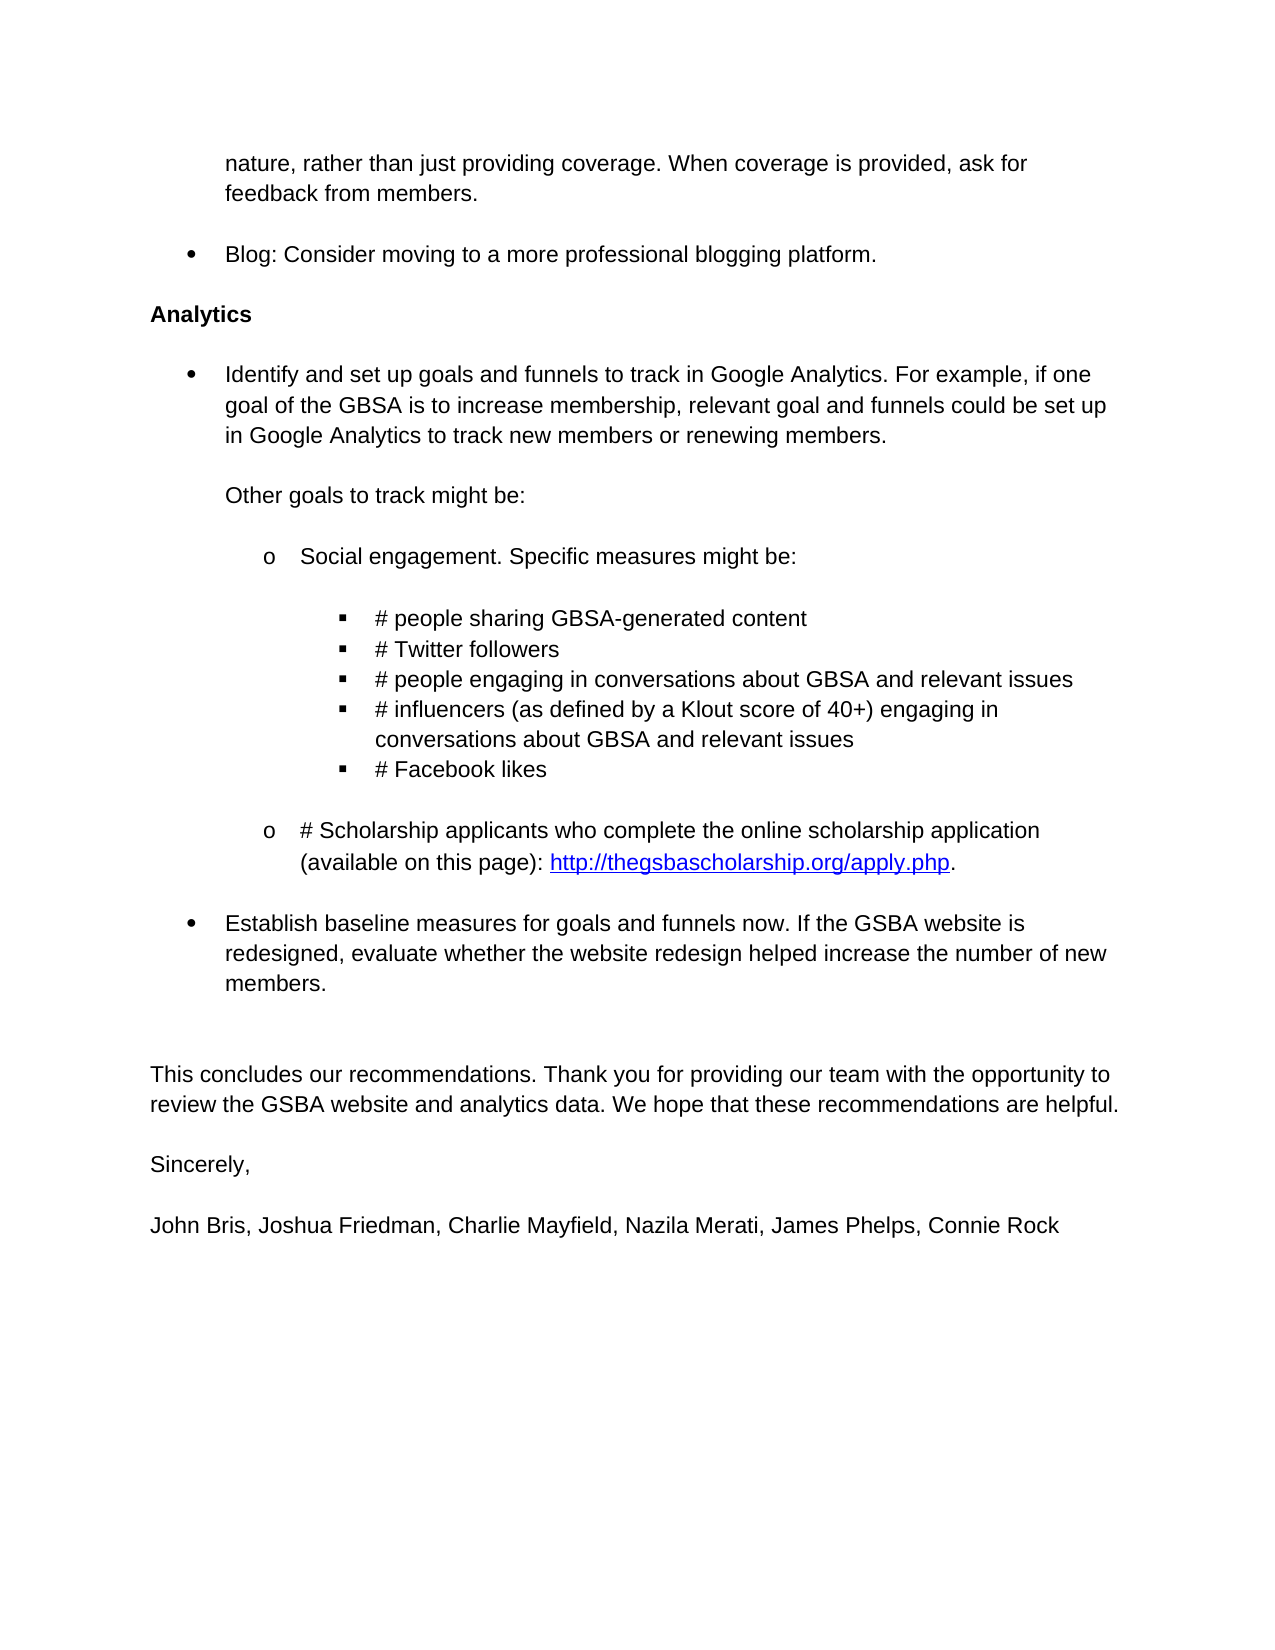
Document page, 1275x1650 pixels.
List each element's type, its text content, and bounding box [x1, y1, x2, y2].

list Blog: Consider moving to a more professional blogging platform. [187, 241, 1125, 267]
text Analytics [150, 301, 1125, 327]
list # influencers (as defined by a Klout score of 40+) engaging in conversations about GBSA and relevant issues [337, 696, 1125, 753]
list # Facebook likes [337, 756, 1125, 783]
list # Scholarship applicants who complete the online scholarship application (available on this page): http://thegsbascholarship.org/apply.php. [262, 817, 1125, 875]
list # people sharing GBSA-generated content [337, 605, 1125, 632]
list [187, 150, 1125, 207]
list Establish baseline measures for goals and funnels now. If the GSBA website is redesigned, evaluate whether the website redesign helped increase the number of new members. [187, 909, 1125, 996]
list # Twitter followers [337, 636, 1125, 662]
text This concludes our recommendations. Thank you for providing our team with the opportunity to review the GSBA website and analytics data. We hope that these recommendations are helpful. [150, 1061, 1125, 1117]
list Other goals to track might be: [225, 482, 1125, 509]
text John Bris, Joshua Friedman, Charlie Mayfield, Nazila Merati, James Phelps, Connie Rock [150, 1212, 1125, 1238]
list Identify and set up goals and funnels to track in Google Analytics. For example, if one goal of the GBSA is to increase membership, relevant goal and funnels could be set up in Google Analytics to track new members or renewing members. [187, 361, 1125, 448]
text Sincerely, [150, 1151, 1125, 1177]
list Social engagement. Specific measures might be: [262, 543, 1125, 571]
list # people engaging in conversations about GBSA and relevant issues [337, 666, 1125, 692]
